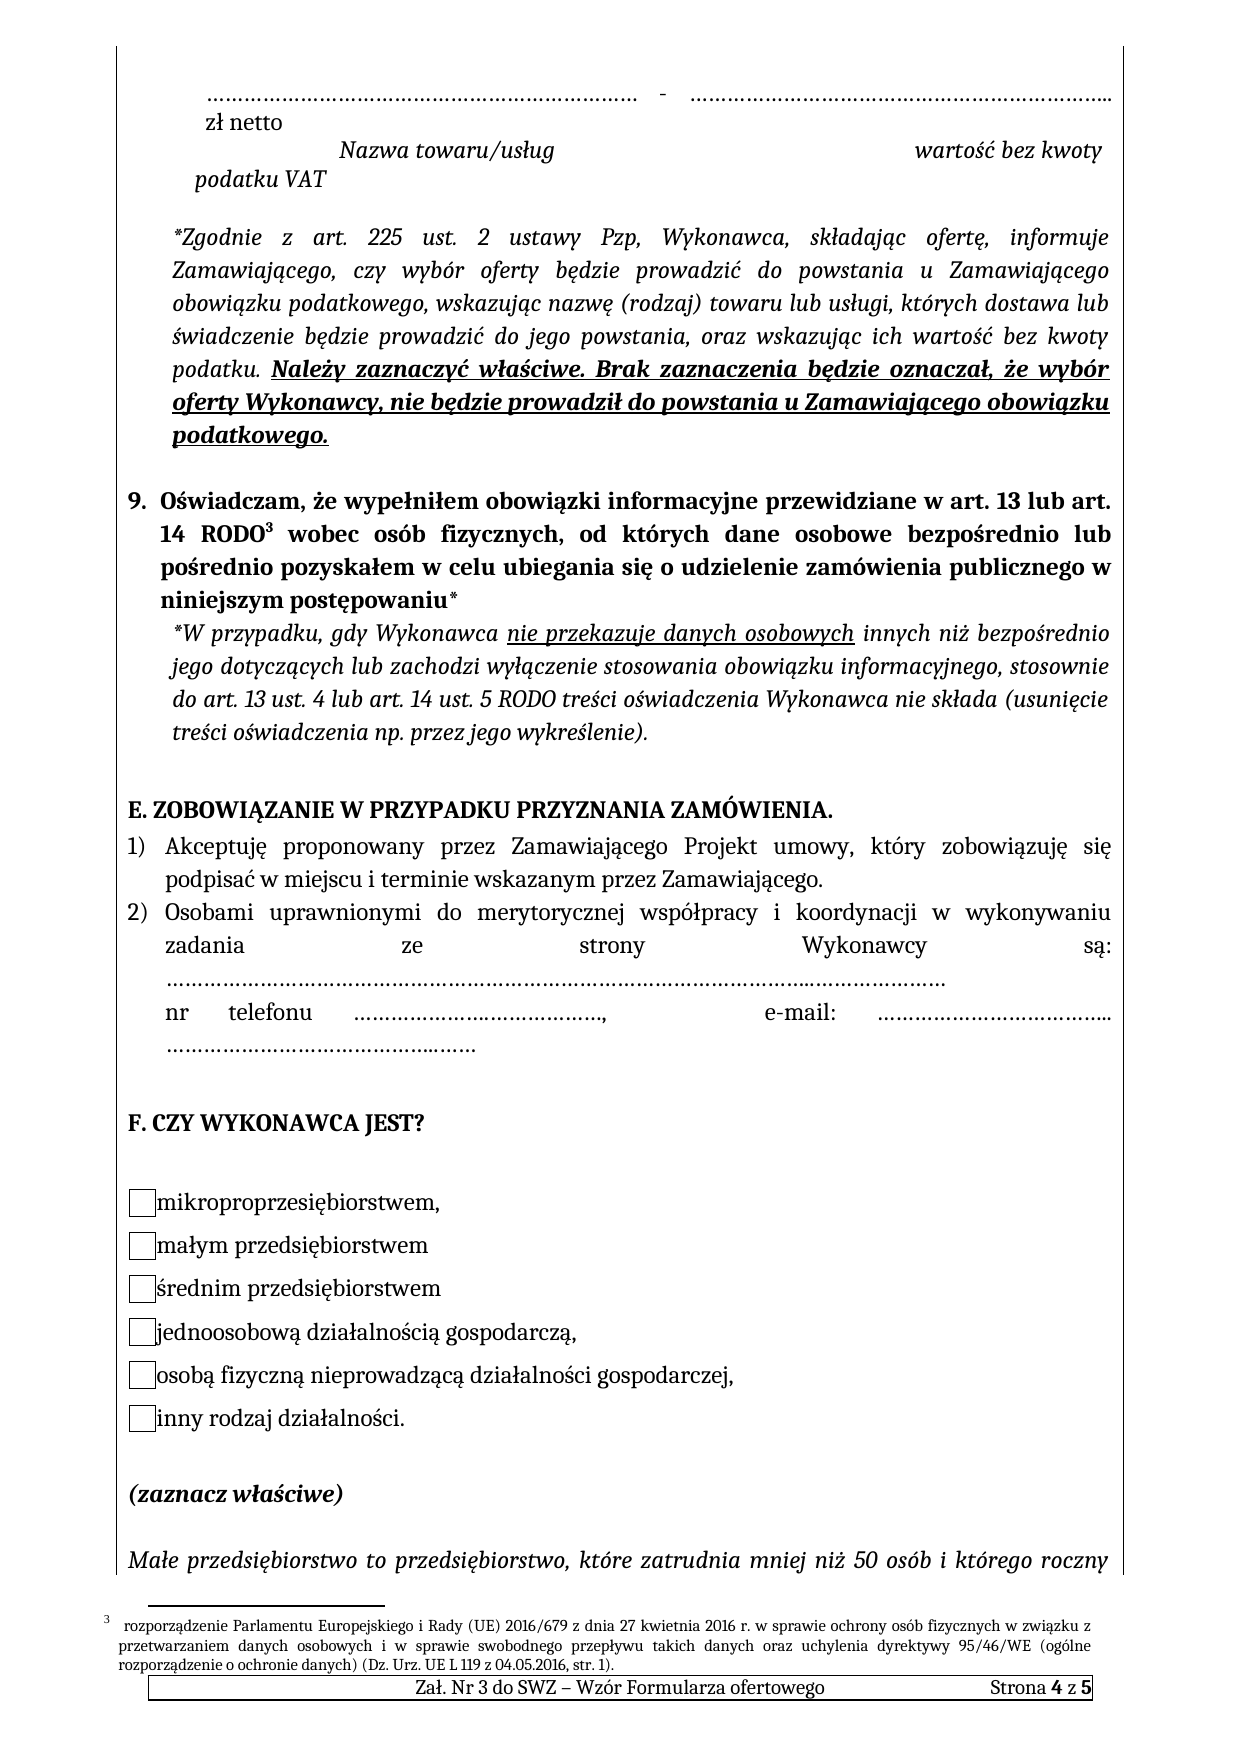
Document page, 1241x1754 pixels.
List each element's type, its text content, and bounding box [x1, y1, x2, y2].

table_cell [117, 1096, 1123, 1574]
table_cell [117, 46, 1123, 784]
table_cell E. ZOBOWIĄZANIE W PRZYPADKU PRZYZNANIA ZAMÓWIENIA. Akceptuję proponowany przez Zamawiającego Projekt umowy, który zobowiązuję się podpisać w miejscu i terminie wskazanym przez Zamawiającego. Osobami uprawnionymi do merytorycznej współpracy i koordynacji w wykonywaniu zadania ze strony Wykonawcy są: …………………………………………………………………………………………..………………… nr telefonu ………………….………………, e-mail: ………………………………..……………………………………..…… [117, 784, 1123, 1096]
